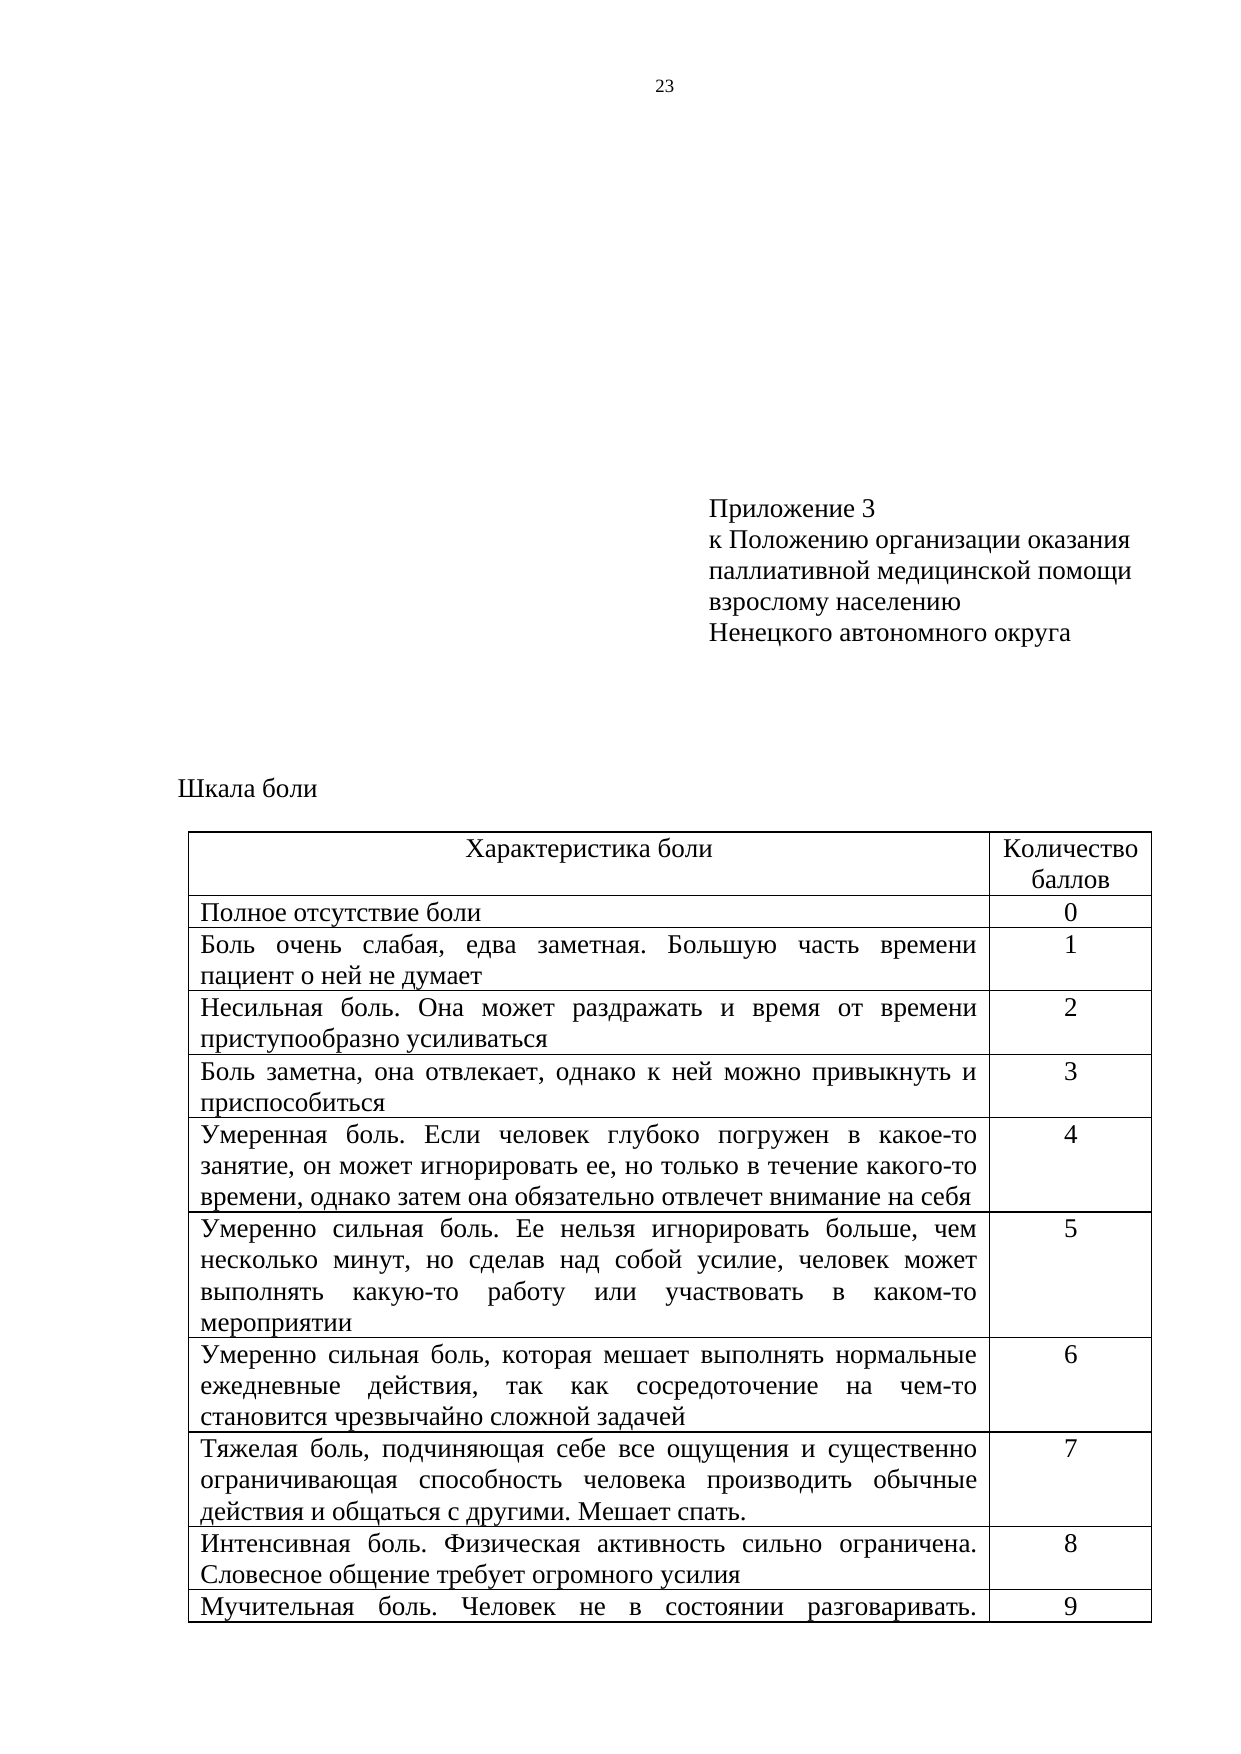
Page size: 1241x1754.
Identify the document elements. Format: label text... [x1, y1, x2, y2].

table_cell Умеренная боль. Если человек глубоко погружен в какое-то занятие, он может игнорировать ее, но только в течение какого-то времени, однако затем она обязательно отвлечет внимание на себя [189, 1118, 989, 1211]
table_cell Умеренно сильная боль, которая мешает выполнять нормальные ежедневные действия, так как сосредоточение на чем-то становится чрезвычайно сложной задачей [189, 1338, 989, 1431]
text Приложение 3 [709, 492, 1152, 523]
table_cell 9 [990, 1590, 1151, 1621]
table_cell 8 [990, 1527, 1151, 1589]
text Ненецкого автономного округа [709, 616, 1152, 648]
table_cell 5 [990, 1213, 1151, 1337]
table_cell 6 [990, 1338, 1151, 1431]
table_cell 0 [990, 896, 1151, 927]
table_cell Умеренно сильная боль. Ее нельзя игнорировать больше, чем несколько минут, но сделав над собой усилие, человек может выполнять какую-то работу или участвовать в каком-то мероприятии [189, 1213, 989, 1337]
text к Положению организации оказания паллиативной медицинской помощи взрослому населению [709, 523, 1152, 616]
table_cell 2 [990, 991, 1151, 1053]
table_cell 1 [990, 928, 1151, 990]
table_cell Боль заметна, она отвлекает, однако к ней можно привыкнуть и приспособиться [189, 1055, 989, 1117]
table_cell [189, 1590, 989, 1621]
table_cell 4 [990, 1118, 1151, 1211]
table_cell 7 [990, 1433, 1151, 1526]
table_cell Интенсивная боль. Физическая активность сильно ограничена. Словесное общение требует огромного усилия [189, 1527, 989, 1589]
table_header Количество баллов [990, 833, 1151, 895]
table_cell 3 [990, 1055, 1151, 1117]
table_header Характеристика боли [189, 833, 989, 895]
table_cell Боль очень слабая, едва заметная. Большую часть времени пациент о ней не думает [189, 928, 989, 990]
table_cell Полное отсутствие боли [189, 896, 989, 927]
table_cell Тяжелая боль, подчиняющая себе все ощущения и существенно ограничивающая способность человека производить обычные действия и общаться с другими. Мешает спать. [189, 1433, 989, 1526]
table_cell Несильная боль. Она может раздражать и время от времени приступообразно усиливаться [189, 991, 989, 1053]
subtitle Шкала боли [177, 772, 1152, 803]
